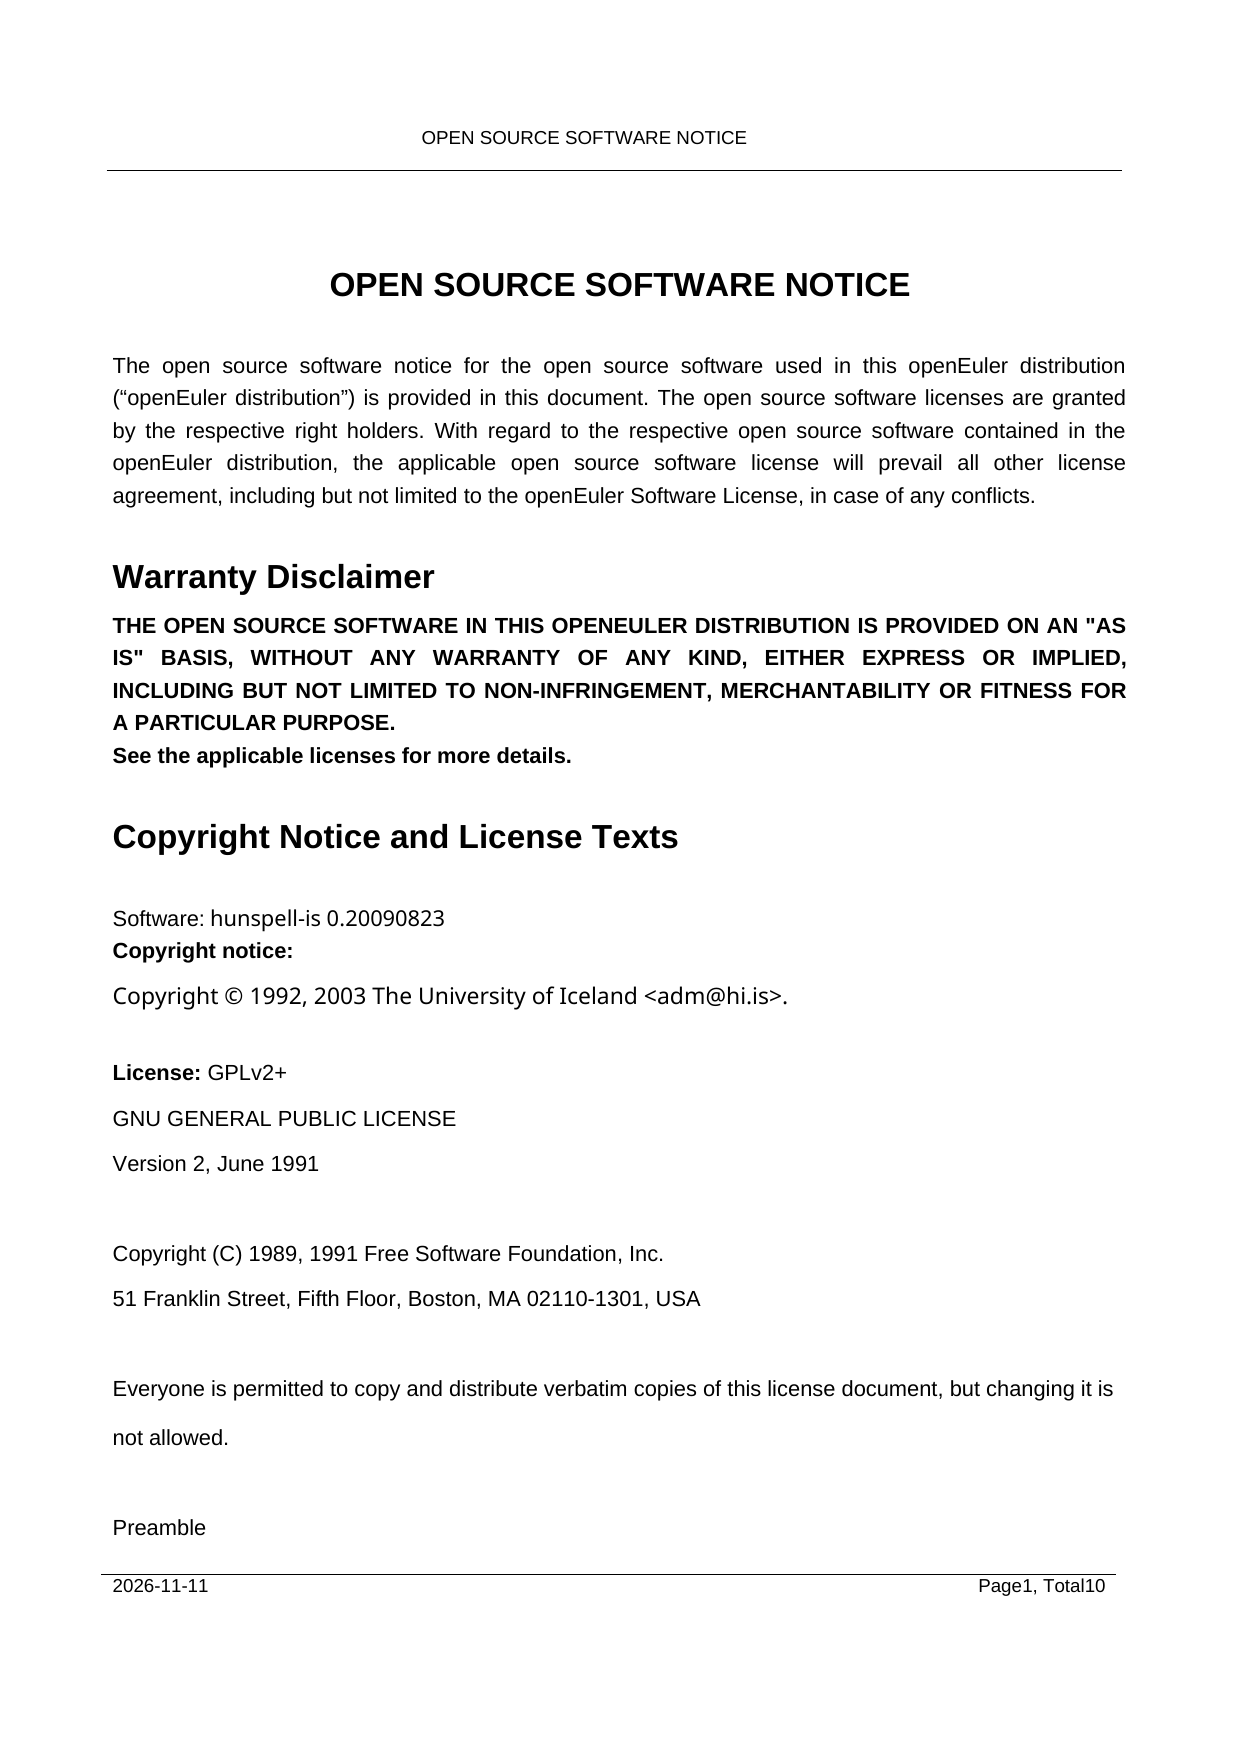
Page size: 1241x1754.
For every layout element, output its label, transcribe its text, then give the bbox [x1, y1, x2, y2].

text Copyright notice: [112, 934, 1128, 966]
text Preamble [112, 1511, 1128, 1544]
text 51 Franklin Street, Fifth Floor, Boston, MA 02110-1301, USA [112, 1282, 1128, 1315]
text Copyright (C) 1989, 1991 Free Software Foundation, Inc. [112, 1237, 1128, 1269]
text Warranty Disclaimer [112, 544, 1128, 609]
text Everyone is permitted to copy and distribute verbatim copies of this license document, but changing it is not allowed. [112, 1372, 1128, 1454]
text Version 2, June 1991 [112, 1147, 1128, 1179]
text THE OPEN SOURCE SOFTWARE IN THIS OPENEULER DISTRIBUTION IS PROVIDED ON AN "AS IS" BASIS, WITHOUT ANY WARRANTY OF ANY KIND, EITHER EXPRESS OR IMPLIED, INCLUDING BUT NOT LIMITED TO NON-INFRINGEMENT, MERCHANTABILITY OR FITNESS FOR A PARTICULAR PURPOSE. See the applicable licenses for more details. [112, 609, 1128, 771]
text Copyright Notice and License Texts [112, 804, 1128, 869]
text GNU GENERAL PUBLIC LICENSE [112, 1102, 1128, 1134]
text License: GPLv2+ [112, 1057, 1128, 1089]
text OPEN SOURCE SOFTWARE NOTICE [112, 251, 1128, 316]
text Software: hunspell-is 0.20090823 [112, 901, 1128, 934]
text Copyright © 1992, 2003 The University of Iceland <adm@hi.is>. [112, 979, 1128, 1012]
text The open source software notice for the open source software used in this openEuler distribution (“openEuler distribution”) is provided in this document. The open source software licenses are granted by the respective right holders. With regard to the respective open source software contained in the openEuler distribution, the applicable open source software license will prevail all other license agreement, including but not limited to the openEuler Software License, in case of any conflicts. [112, 349, 1128, 511]
